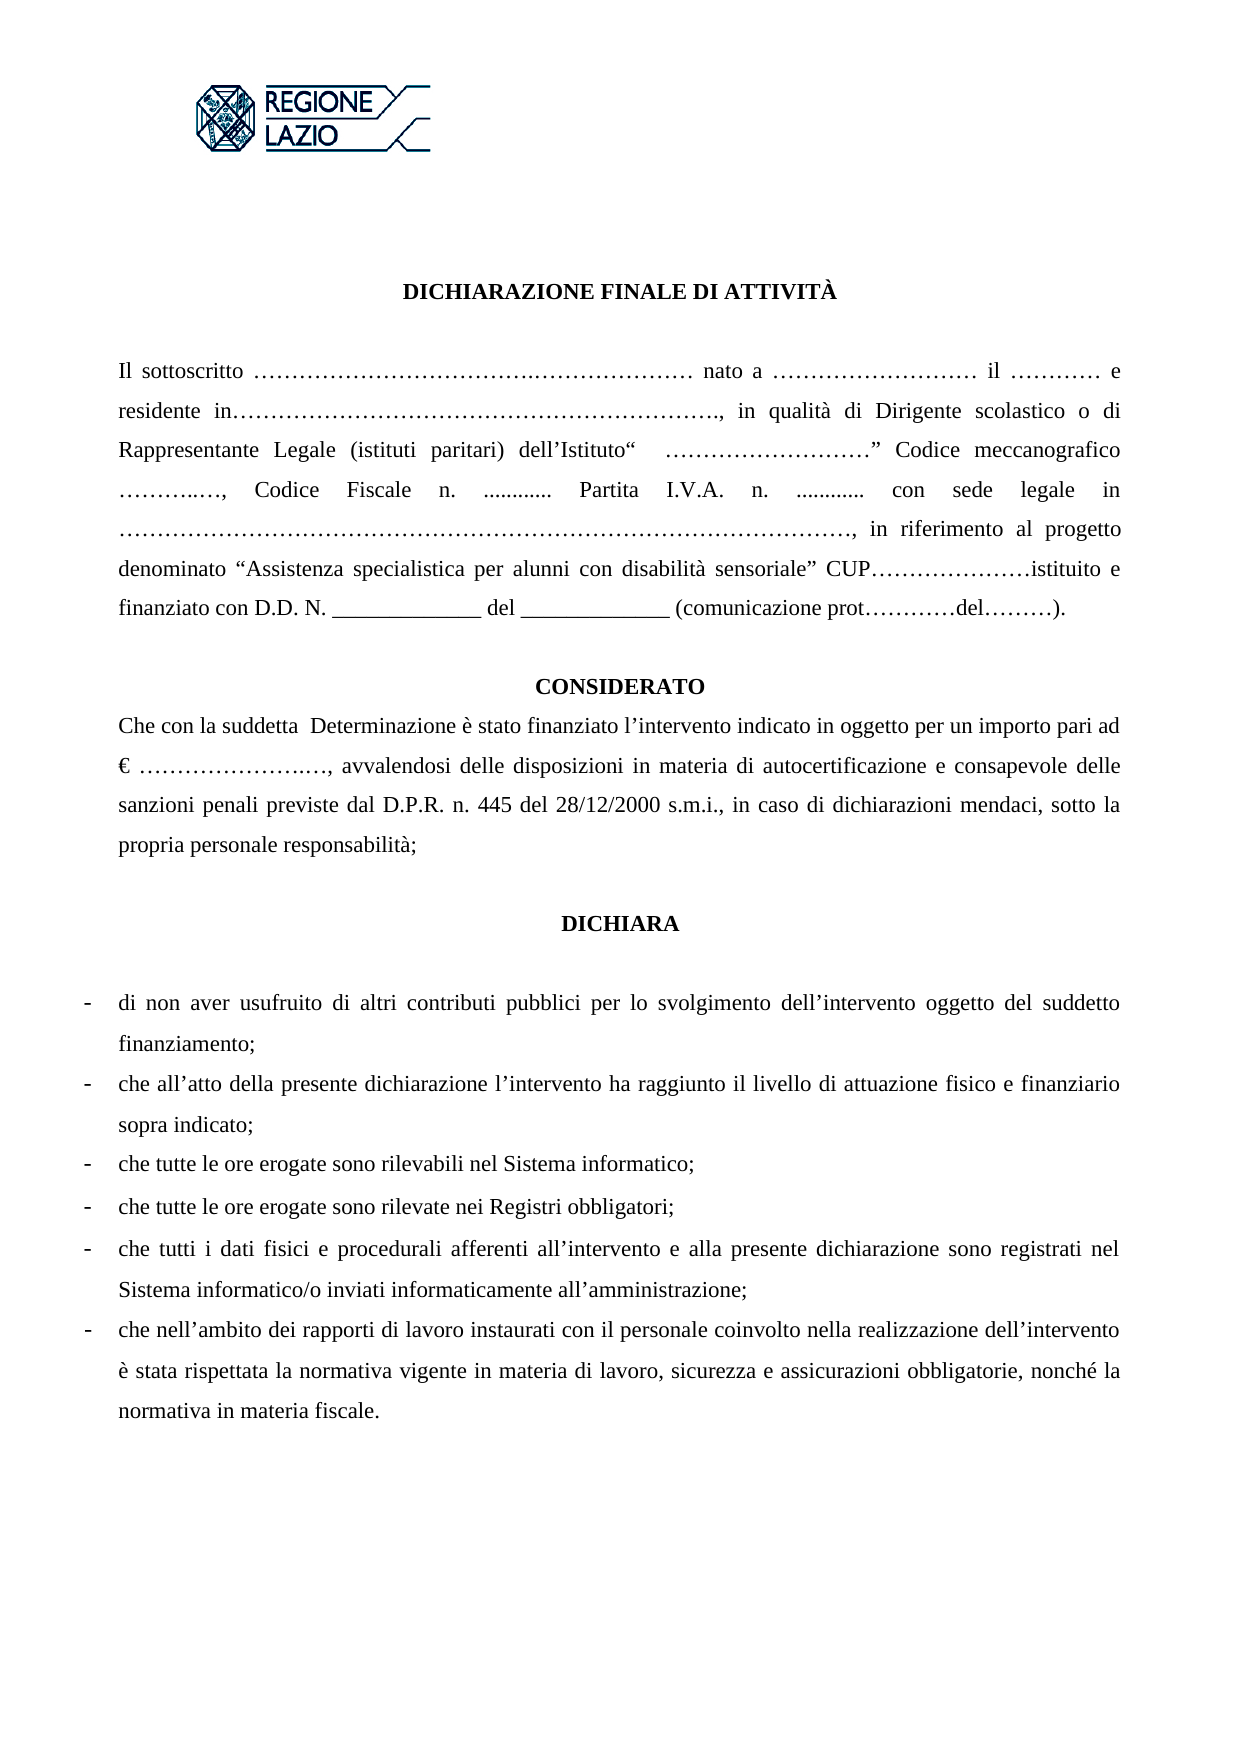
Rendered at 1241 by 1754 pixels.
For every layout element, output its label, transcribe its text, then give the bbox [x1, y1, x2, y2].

list che tutti i dati fisici e procedurali afferenti all’intervento e alla presente dichiarazione sono registrati nel Sistema informatico/o inviati informaticamente all’amministrazione; [81, 1235, 1122, 1303]
picture [118, 73, 1061, 160]
text CONSIDERATO [118, 673, 1122, 699]
text Il sottoscritto ……………………………….………………… nato a ……………………… il ………… e residente in………………………………………………………., in qualità di Dirigente scolastico o di Rappresentante Legale (istituti paritari) dell’Istituto“ ………………………” Codice meccanografico ………..…, Codice Fiscale n. ............ Partita I.V.A. n. ............ con sede legale in ……………………………………………………………………………………, in riferimento al progetto denominato “Assistenza specialistica per alunni con disabilità sensoriale” CUP…………………istituito e finanziato con D.D. N. _____________ del _____________ (comunicazione prot…………del………). [118, 357, 1122, 620]
text DICHIARA [118, 910, 1122, 936]
text DICHIARAZIONE FINALE DI ATTIVITÀ [118, 278, 1122, 304]
list che all’atto della presente dichiarazione l’intervento ha raggiunto il livello di attuazione fisico e finanziario sopra indicato; [81, 1070, 1122, 1137]
list che tutte le ore erogate sono rilevabili nel Sistema informatico; [81, 1151, 1122, 1179]
list che nell’ambito dei rapporti di lavoro instaurati con il personale coinvolto nella realizzazione dell’intervento è stata rispettata la normativa vigente in materia di lavoro, sicurezza e assicurazioni obbligatorie, nonché la normativa in materia fiscale. [81, 1316, 1122, 1423]
list di non aver usufruito di altri contributi pubblici per lo svolgimento dell’intervento oggetto del suddetto finanziamento; [81, 989, 1122, 1057]
list che tutte le ore erogate sono rilevate nei Registri obbligatori; [81, 1193, 1122, 1221]
text Che con la suddetta Determinazione è stato finanziato l’intervento indicato in oggetto per un importo pari ad € ………………….…, avvalendosi delle disposizioni in materia di autocertificazione e consapevole delle sanzioni penali previste dal D.P.R. n. 445 del 28/12/2000 s.m.i., in caso di dichiarazioni mendaci, sotto la propria personale responsabilità; [118, 712, 1122, 857]
